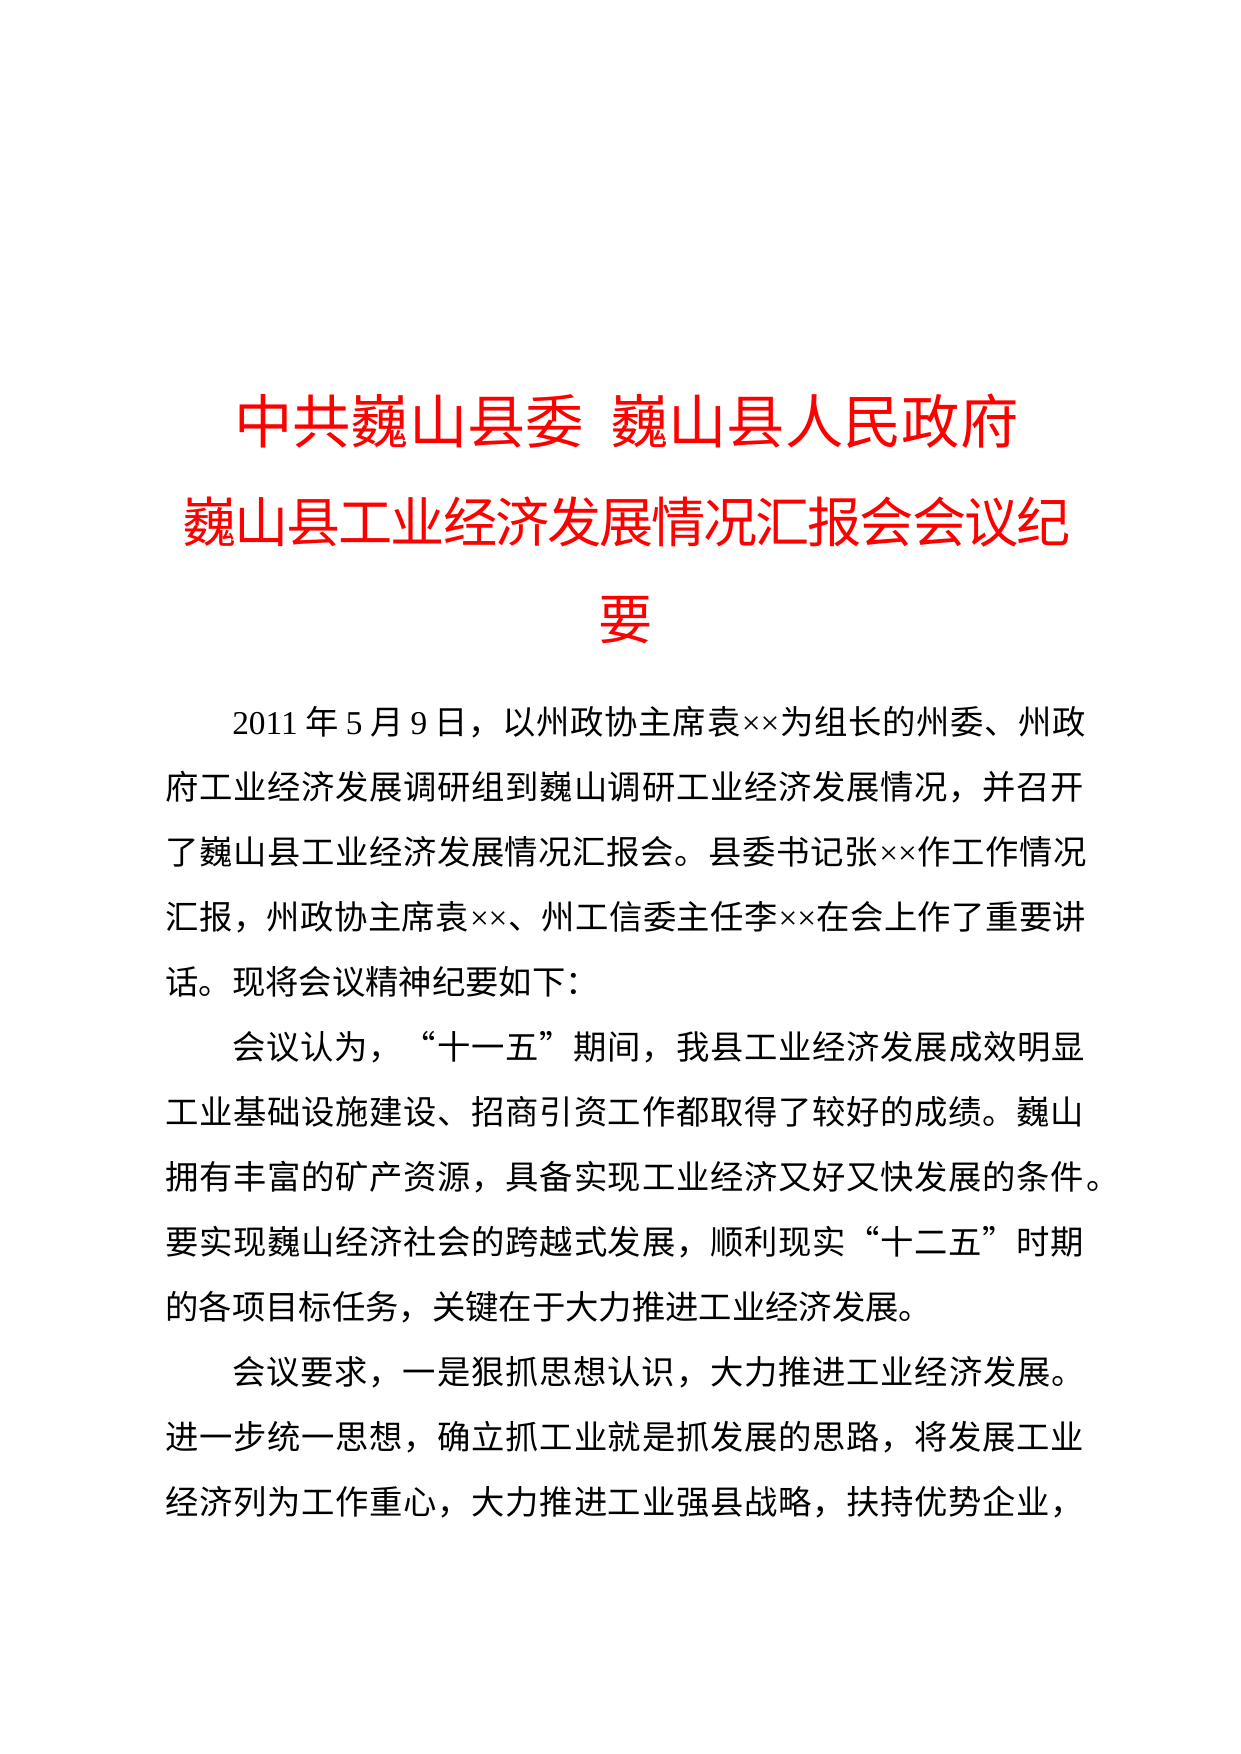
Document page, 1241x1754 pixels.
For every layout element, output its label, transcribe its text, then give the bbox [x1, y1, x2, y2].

text 中共巍山县委 巍山县人民政府 [165, 363, 1087, 460]
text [165, 1338, 1087, 1533]
text 2011年5月9日，以州政协主席袁××为组长的州委、州政府工业经济发展调研组到巍山调研工业经济发展情况，并召开了巍山县工业经济发展情况汇报会。县委书记张××作工作情况汇报，州政协主席袁××、州工信委主任李××在会上作了重要讲话。现将会议精神纪要如下： [165, 688, 1087, 1013]
text 巍山县工业经济发展情况汇报会会议纪要 [165, 460, 1087, 655]
text 会议认为，“十一五”期间，我县工业经济发展成效明显，工业基础设施建设、招商引资工作都取得了较好的成绩。巍山拥有丰富的矿产资源，具备实现工业经济又好又快发展的条件。要实现巍山经济社会的跨越式发展，顺利现实“十二五”时期的各项目标任务，关键在于大力推进工业经济发展。 [165, 1013, 1087, 1338]
